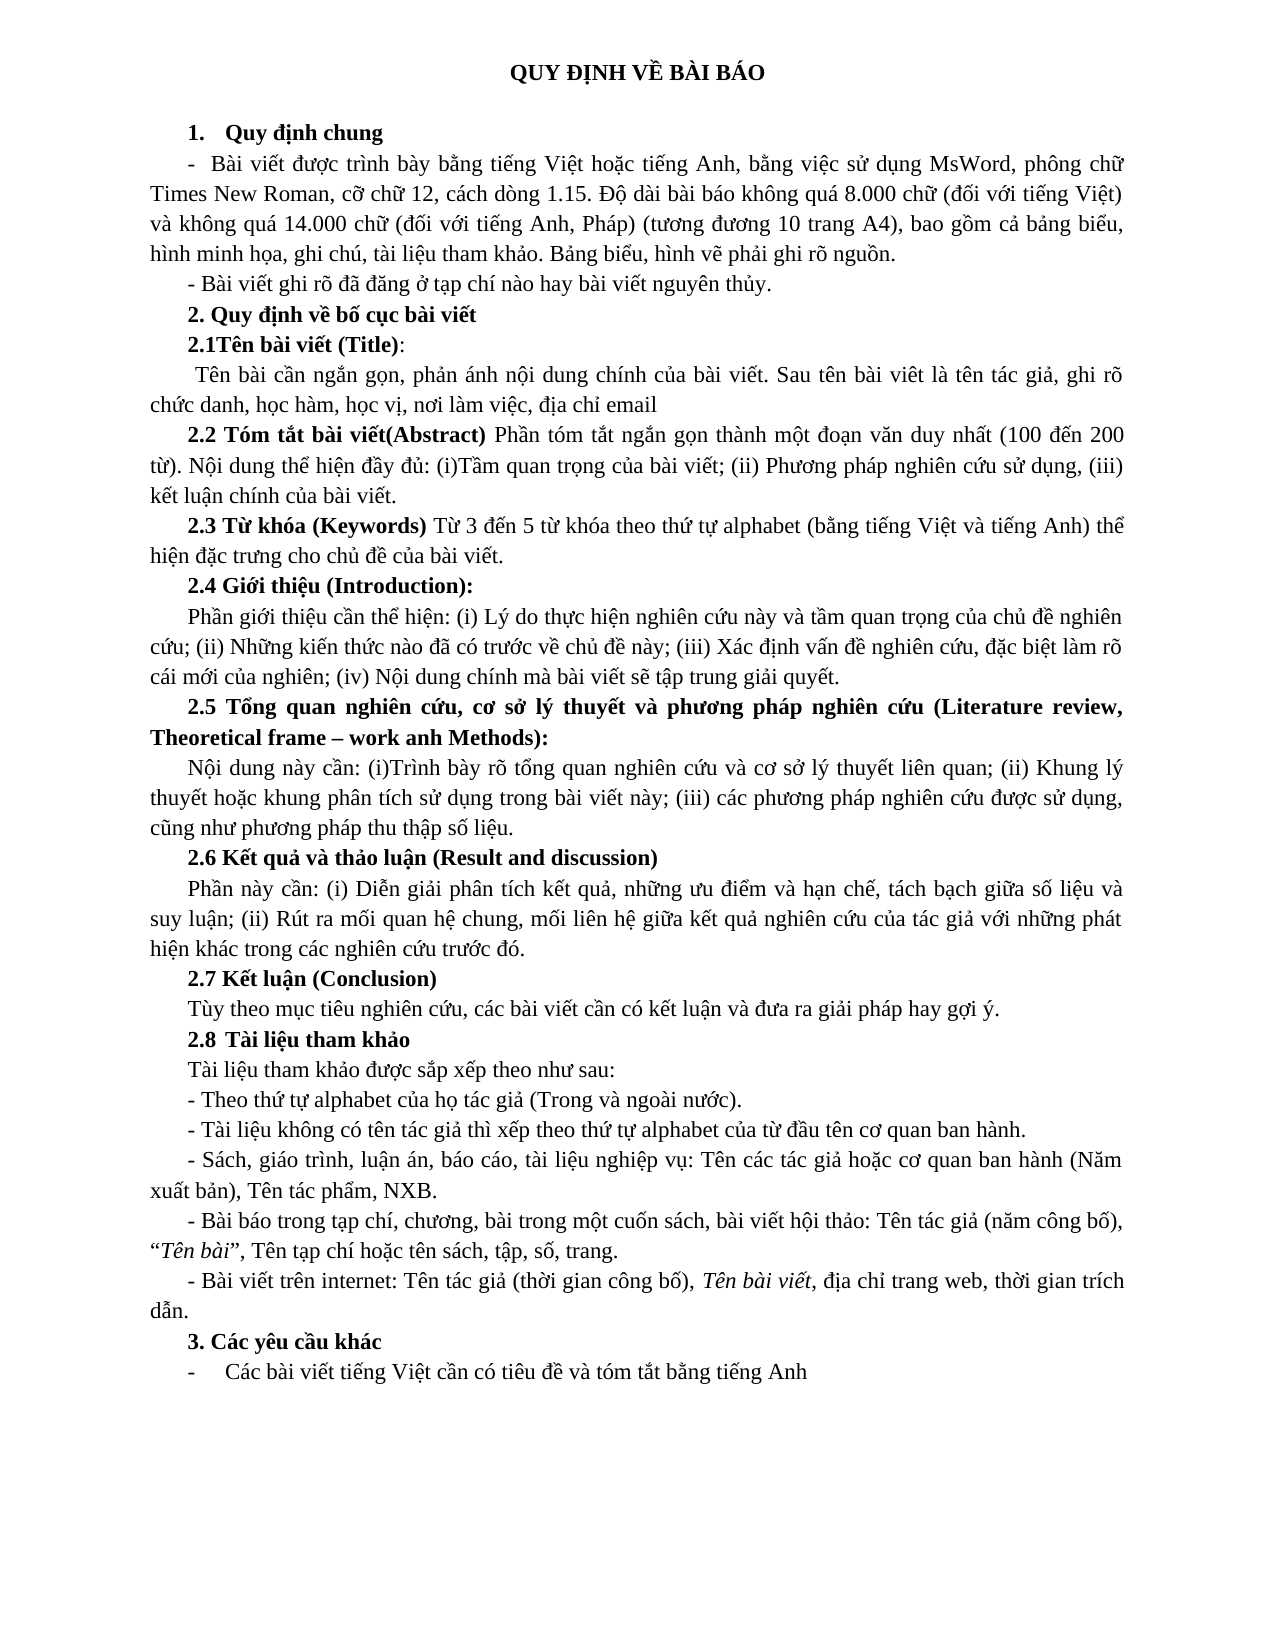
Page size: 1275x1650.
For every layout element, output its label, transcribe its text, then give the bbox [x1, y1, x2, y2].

text Tùy theo mục tiêu nghiên cứu, các bài viết cần có kết luận và đưa ra giải pháp hay gợi ý. [150, 996, 1125, 1022]
text 2.5 Tổng quan nghiên cứu, cơ sở lý thuyết và phương pháp nghiên cứu (Literature review, Theoretical frame – work anh Methods): [150, 693, 1125, 750]
text Nội dung này cần: (i)Trình bày rõ tổng quan nghiên cứu và cơ sở lý thuyết liên quan; (ii) Khung lý thuyết hoặc khung phân tích sử dụng trong bài viết này; (iii) các phương pháp nghiên cứu được sử dụng, cũng như phương pháp thu thập số liệu. [150, 754, 1125, 841]
text QUY ĐỊNH VỀ BÀI BÁO [150, 59, 1125, 85]
subtitle 3. Các yêu cầu khác [150, 1328, 1125, 1354]
text 2.1Tên bài viết (Title): [150, 331, 1125, 357]
text 2.7 Kết luận (Conclusion) [150, 965, 1125, 992]
subtitle Quy định chung [187, 119, 1125, 146]
text Tài liệu tham khảo được sắp xếp theo như sau: [150, 1056, 1125, 1082]
text 2.3 Từ khóa (Keywords) Từ 3 đến 5 từ khóa theo thứ tự alphabet (bằng tiếng Việt và tiếng Anh) thể hiện đặc trưng cho chủ đề của bài viết. [150, 512, 1125, 569]
text - Sách, giáo trình, luận án, báo cáo, tài liệu nghiệp vụ: Tên các tác giả hoặc cơ quan ban hành (Năm xuất bản), Tên tác phẩm, NXB. [150, 1147, 1125, 1203]
text - Bài viết được trình bày bằng tiếng Việt hoặc tiếng Anh, bằng việc sử dụng MsWord, phông chữ Times New Roman, cỡ chữ 12, cách dòng 1.15. Độ dài bài báo không quá 8.000 chữ (đối với tiếng Việt) và không quá 14.000 chữ (đối với tiếng Anh, Pháp) (tương đương 10 trang A4), bao gồm cả bảng biểu, hình minh họa, ghi chú, tài liệu tham khảo. Bảng biểu, hình vẽ phải ghi rõ nguồn. [150, 150, 1125, 267]
text Tên bài cần ngắn gọn, phản ánh nội dung chính của bài viết. Sau tên bài viêt là tên tác giả, ghi rõ chức danh, học hàm, học vị, nơi làm việc, địa chỉ email [150, 361, 1125, 418]
text - Bài báo trong tạp chí, chương, bài trong một cuốn sách, bài viết hội thảo: Tên tác giả (năm công bố), “Tên bài”, Tên tạp chí hoặc tên sách, tập, số, trang. [150, 1207, 1125, 1263]
text Phần giới thiệu cần thể hiện: (i) Lý do thực hiện nghiên cứu này và tầm quan trọng của chủ đề nghiên cứu; (ii) Những kiến thức nào đã có trước về chủ đề này; (iii) Xác định vấn đề nghiên cứu, đặc biệt làm rõ cái mới của nghiên; (iv) Nội dung chính mà bài viết sẽ tập trung giải quyết. [150, 603, 1125, 689]
text - Theo thứ tự alphabet của họ tác giả (Trong và ngoài nước). [150, 1086, 1125, 1112]
text - Bài viết ghi rõ đã đăng ở tạp chí nào hay bài viết nguyên thủy. [150, 271, 1125, 297]
text - Bài viết trên internet: Tên tác giả (thời gian công bố), Tên bài viết, địa chỉ trang web, thời gian trích dẫn. [150, 1267, 1125, 1324]
list Các bài viết tiếng Việt cần có tiêu đề và tóm tắt bằng tiếng Anh [187, 1358, 1125, 1384]
text 2.4 Giới thiệu (Introduction): [187, 573, 1125, 599]
text - Tài liệu không có tên tác giả thì xếp theo thứ tự alphabet của từ đầu tên cơ quan ban hành. [150, 1116, 1125, 1143]
subtitle 2. Quy định về bố cục bài viết [150, 301, 1125, 327]
text 2.6 Kết quả và thảo luận (Result and discussion) [150, 844, 1125, 871]
text Phần này cần: (i) Diễn giải phân tích kết quả, những ưu điểm và hạn chế, tách bạch giữa số liệu và suy luận; (ii) Rút ra mối quan hệ chung, mối liên hệ giữa kết quả nghiên cứu của tác giả với những phát hiện khác trong các nghiên cứu trước đó. [150, 875, 1125, 961]
list Tài liệu tham khảo [187, 1026, 1125, 1052]
text 2.2 Tóm tắt bài viết(Abstract) Phần tóm tắt ngắn gọn thành một đoạn văn duy nhất (100 đến 200 từ). Nội dung thể hiện đầy đủ: (i)Tầm quan trọng của bài viết; (ii) Phương pháp nghiên cứu sử dụng, (iii) kết luận chính của bài viết. [150, 422, 1125, 508]
